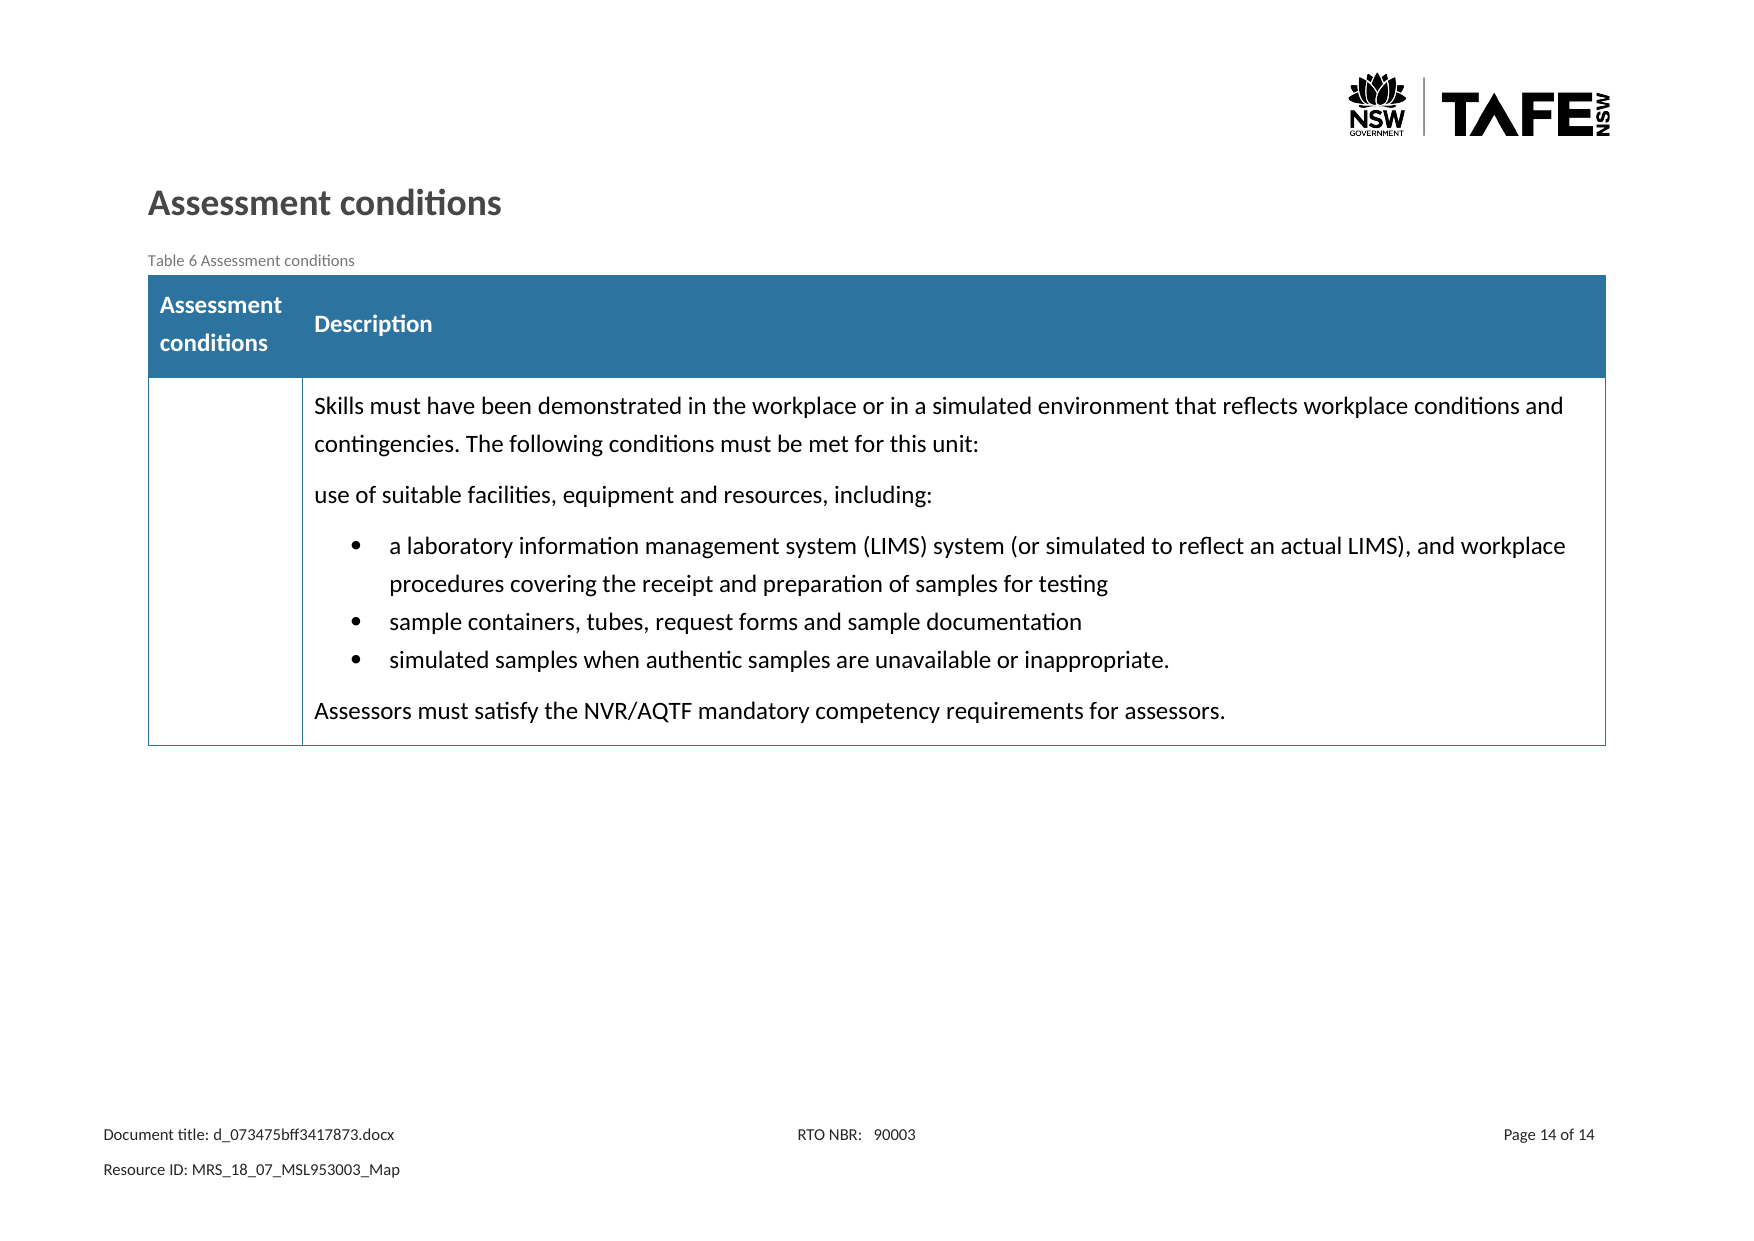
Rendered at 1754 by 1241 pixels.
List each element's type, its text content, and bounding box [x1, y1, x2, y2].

text Table 6 Assessment conditions [148, 250, 1606, 270]
table_cell Skills must have been demonstrated in the workplace or in a simulated environment that reflects workplace conditions and contingencies. The following conditions must be met for this unit: use of suitable facilities, equipment and resources, including: a laboratory information management system (LIMS) system (or simulated to reflect an actual LIMS), and workplace procedures covering the receipt and preparation of samples for testing sample containers, tubes, request forms and sample documentation simulated samples when authentic samples are unavailable or inappropriate. Assessors must satisfy the NVR/AQTF mandatory competency requirements for assessors. [303, 378, 1605, 745]
table_cell [149, 378, 302, 745]
table_header Description [303, 276, 1605, 377]
table_header Assessment conditions [149, 276, 302, 377]
picture [1348, 71, 1610, 137]
subtitle Assessment conditions [148, 179, 1606, 225]
